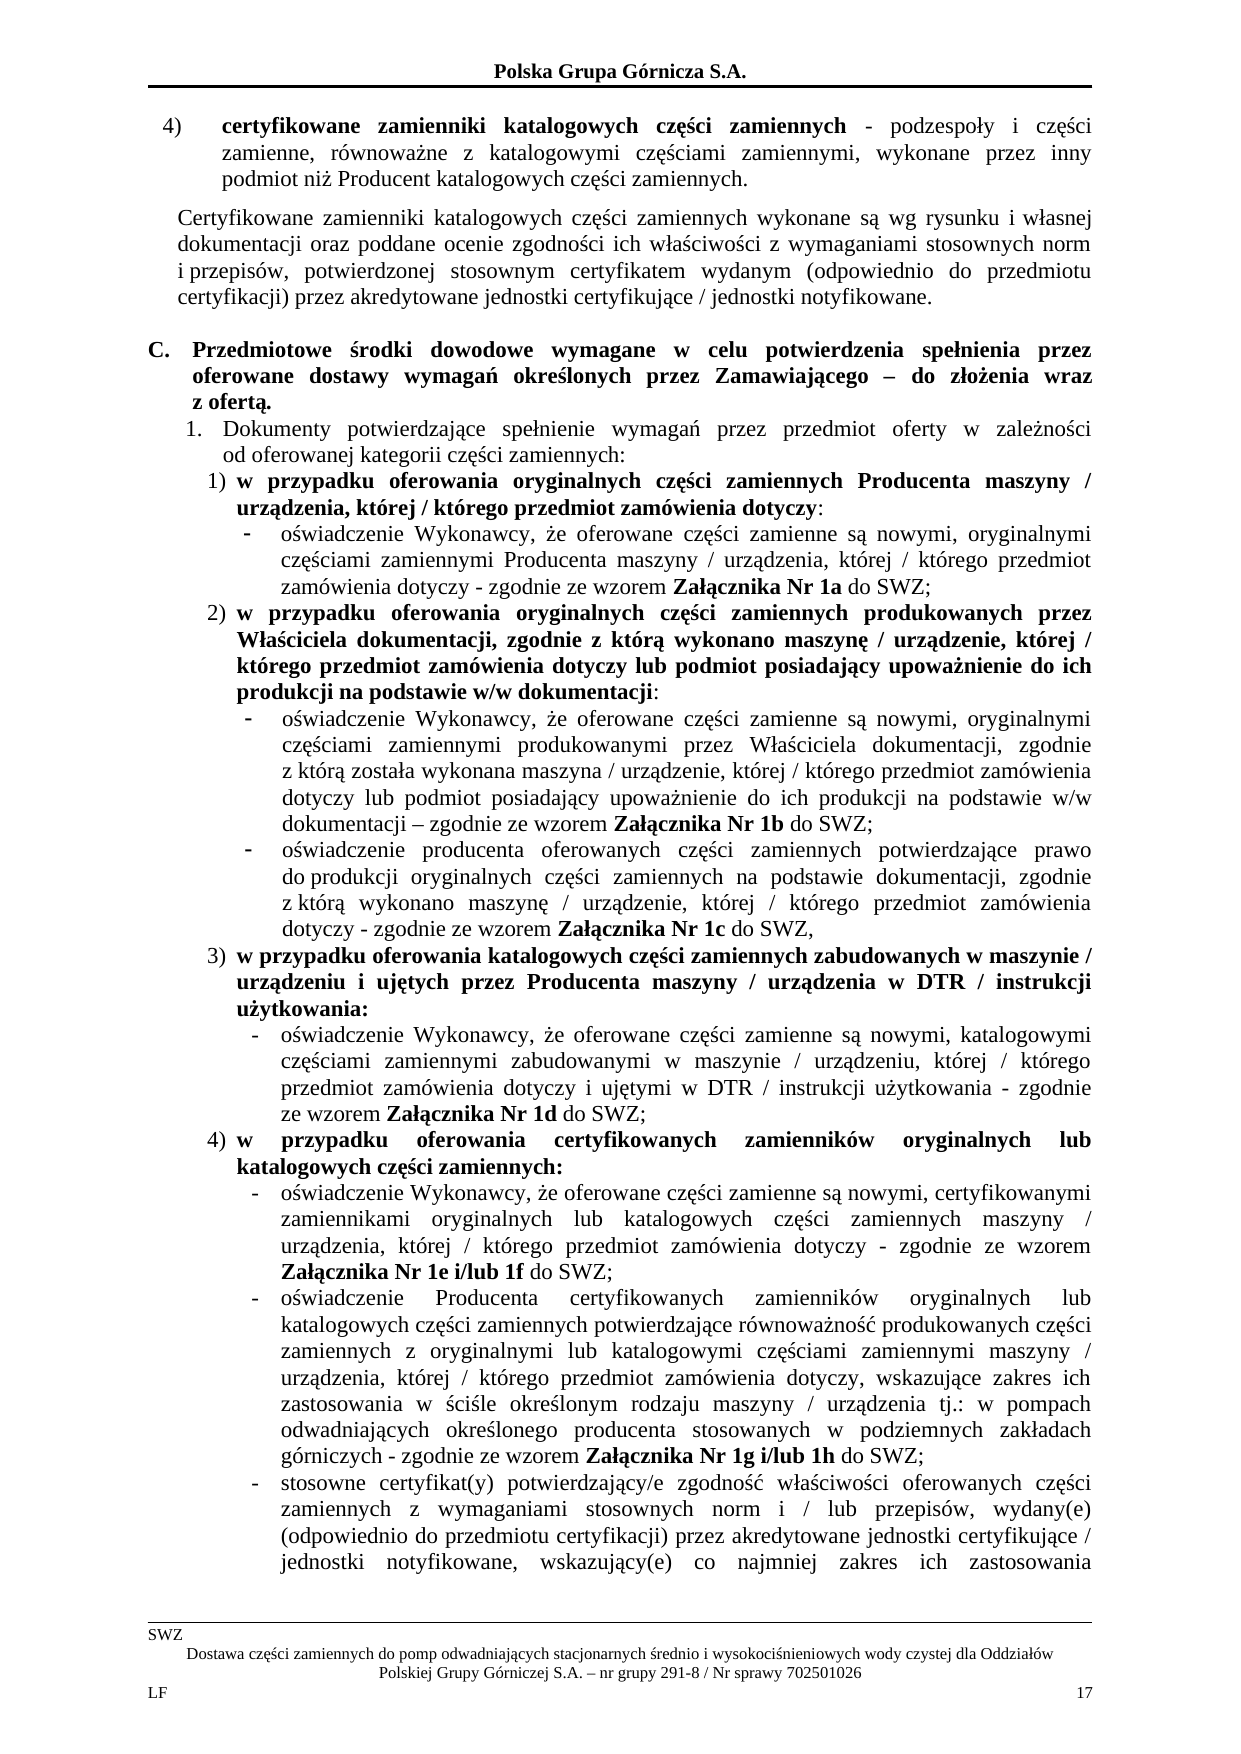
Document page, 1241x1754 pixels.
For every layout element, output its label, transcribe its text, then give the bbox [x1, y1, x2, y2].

text 4) w przypadku oferowania certyfikowanych zamienników oryginalnych lub katalogowych części zamiennych: [207, 1126, 1092, 1179]
text 2) w przypadku oferowania oryginalnych części zamiennych produkowanych przez Właściciela dokumentacji, zgodnie z którą wykonano maszynę / urządzenie, której / którego przedmiot zamówienia dotyczy lub podmiot posiadający upoważnienie do ich produkcji na podstawie w/w dokumentacji: [207, 599, 1092, 705]
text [251, 1469, 1092, 1574]
list Przedmiotowe środki dowodowe wymagane w celu potwierdzenia spełnienia przez oferowane dostawy wymagań określonych przez Zamawiającego – do złożenia wraz z ofertą. [148, 336, 1092, 415]
list certyfikowane zamienniki katalogowych części zamiennych - podzespoły i części zamienne, równoważne z katalogowymi częściami zamiennymi, wykonane przez inny podmiot niż Producent katalogowych części zamiennych. [162, 112, 1092, 191]
list oświadczenie producenta oferowanych części zamiennych potwierdzające prawo do produkcji oryginalnych części zamiennych na podstawie dokumentacji, zgodnie z którą wykonano maszynę / urządzenie, której / którego przedmiot zamówienia dotyczy - zgodnie ze wzorem Załącznika Nr 1c do SWZ, [244, 836, 1092, 942]
text 3) w przypadku oferowania katalogowych części zamiennych zabudowanych w maszynie / urządzeniu i ujętych przez Producenta maszyny / urządzenia w DTR / instrukcji użytkowania: [207, 942, 1092, 1021]
text - oświadczenie Wykonawcy, że oferowane części zamienne są nowymi, katalogowymi częściami zamiennymi zabudowanymi w maszynie / urządzeniu, której / którego przedmiot zamówienia dotyczy i ujętymi w DTR / instrukcji użytkowania - zgodnie ze wzorem Załącznika Nr 1d do SWZ; [251, 1021, 1092, 1126]
text - oświadczenie Producenta certyfikowanych zamienników oryginalnych lub katalogowych części zamiennych potwierdzające równoważność produkowanych części zamiennych z oryginalnymi lub katalogowymi częściami zamiennymi maszyny / urządzenia, której / którego przedmiot zamówienia dotyczy, wskazujące zakres ich zastosowania w ściśle określonym rodzaju maszyny / urządzenia tj.: w pompach odwadniających określonego producenta stosowanych w podziemnych zakładach górniczych - zgodnie ze wzorem Załącznika Nr 1g i/lub 1h do SWZ; [251, 1284, 1092, 1469]
text - oświadczenie Wykonawcy, że oferowane części zamienne są nowymi, certyfikowanymi zamiennikami oryginalnych lub katalogowych części zamiennych maszyny / urządzenia, której / którego przedmiot zamówienia dotyczy - zgodnie ze wzorem Załącznika Nr 1e i/lub 1f do SWZ; [251, 1179, 1092, 1284]
list oświadczenie Wykonawcy, że oferowane części zamienne są nowymi, oryginalnymi częściami zamiennymi Producenta maszyny / urządzenia, której / którego przedmiot zamówienia dotyczy - zgodnie ze wzorem Załącznika Nr 1a do SWZ; [243, 520, 1092, 599]
list oświadczenie Wykonawcy, że oferowane części zamienne są nowymi, oryginalnymi częściami zamiennymi produkowanymi przez Właściciela dokumentacji, zgodnie z którą została wykonana maszyna / urządzenie, której / którego przedmiot zamówienia dotyczy lub podmiot posiadający upoważnienie do ich produkcji na podstawie w/w dokumentacji – zgodnie ze wzorem Załącznika Nr 1b do SWZ; [244, 705, 1092, 836]
text Certyfikowane zamienniki katalogowych części zamiennych wykonane są wg rysunku i własnej dokumentacji oraz poddane ocenie zgodności ich właściwości z wymaganiami stosownych norm i przepisów, potwierdzonej stosownym certyfikatem wydanym (odpowiednio do przedmiotu certyfikacji) przez akredytowane jednostki certyfikujące / jednostki notyfikowane. [177, 204, 1092, 309]
list Dokumenty potwierdzające spełnienie wymagań przez przedmiot oferty w zależności od oferowanej kategorii części zamiennych: [185, 415, 1092, 467]
text 1) w przypadku oferowania oryginalnych części zamiennych Producenta maszyny / urządzenia, której / którego przedmiot zamówienia dotyczy: [207, 467, 1092, 520]
